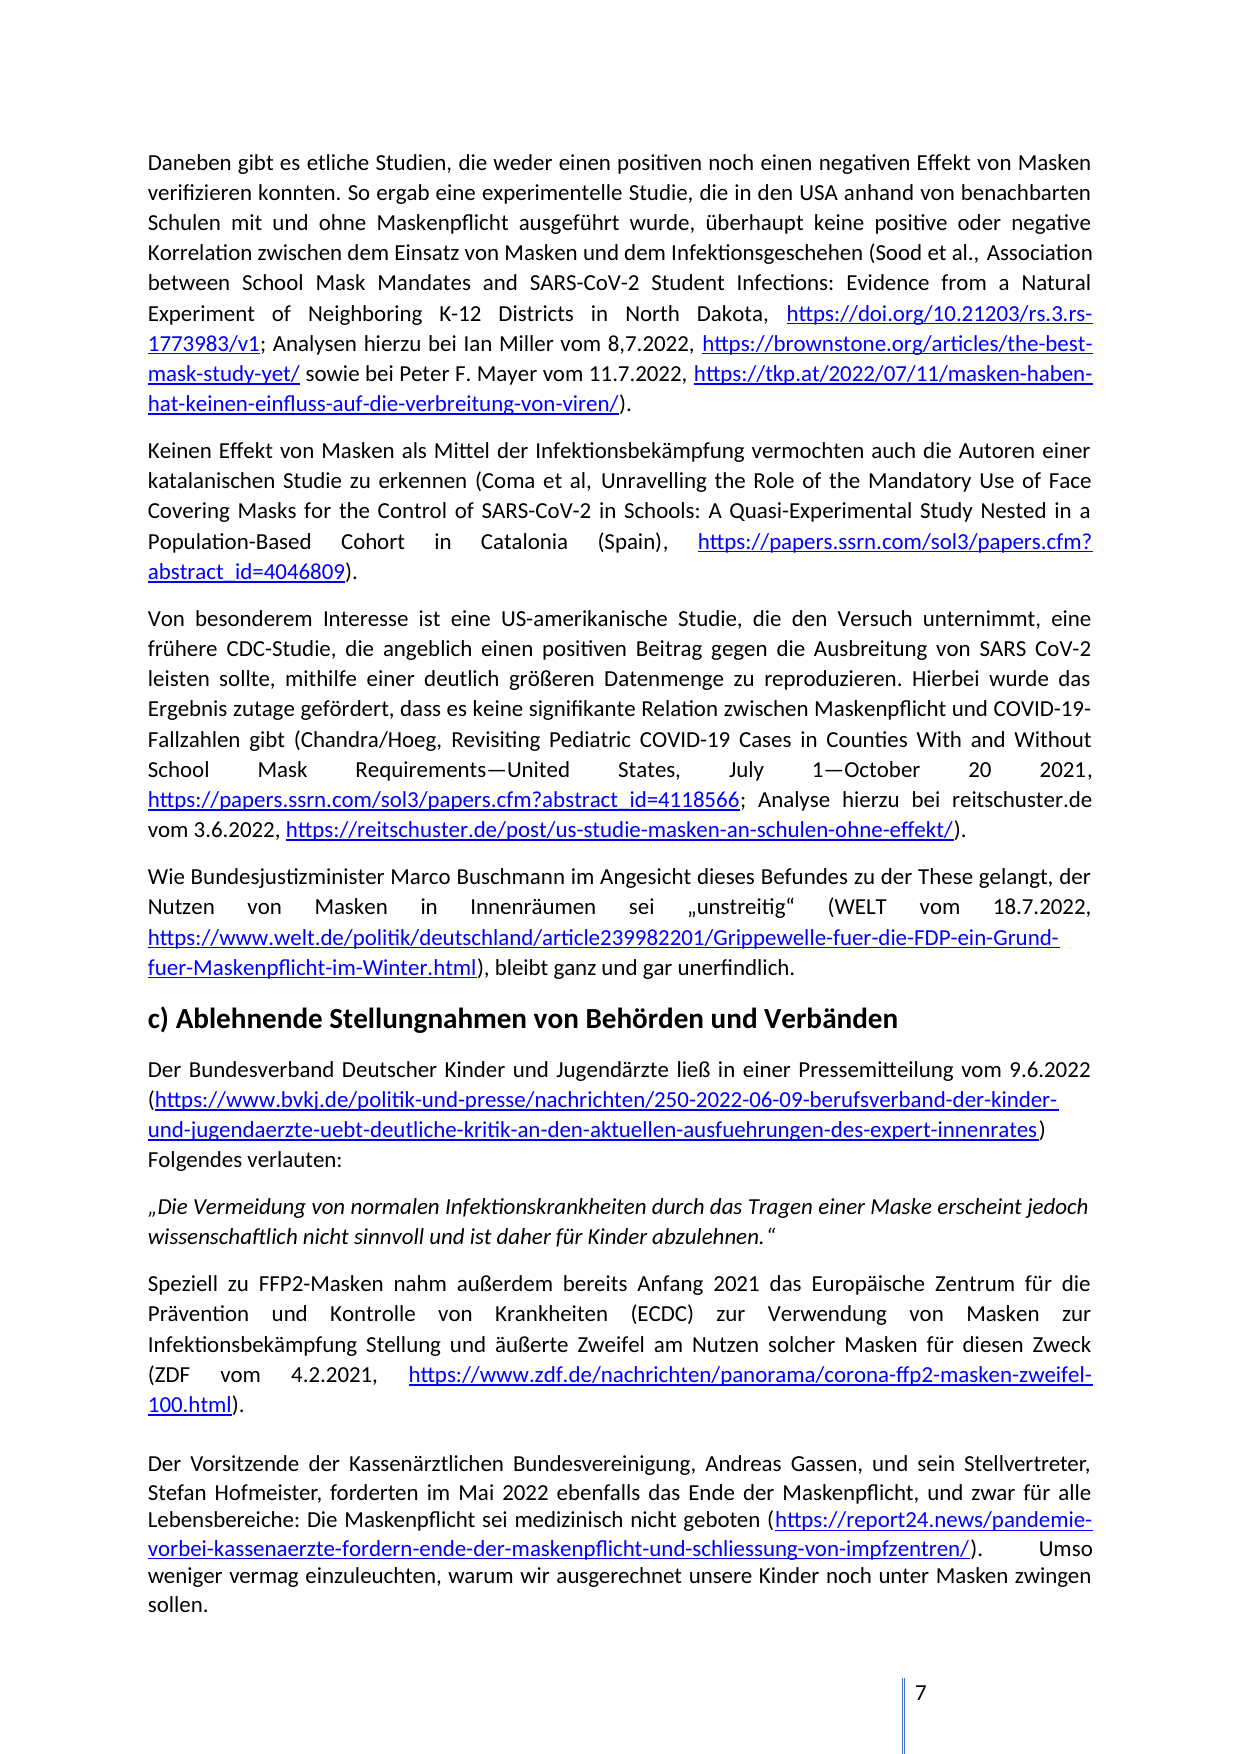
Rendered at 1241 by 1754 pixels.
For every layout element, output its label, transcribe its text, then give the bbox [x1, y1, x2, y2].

text Keinen Effekt von Masken als Mittel der Infektionsbekämpfung vermochten auch die Autoren einer katalanischen Studie zu erkennen (Coma et al, Unravelling the Role of the Mandatory Use of Face Covering Masks for the Control of SARS-CoV-2 in Schools: A Quasi-Experimental Study Nested in a Population-Based Cohort in Catalonia (Spain), https://papers.ssrn.com/sol3/papers.cfm?abstract_id=4046809). [148, 436, 1093, 585]
text Von besonderem Interesse ist eine US-amerikanische Studie, die den Versuch unternimmt, eine frühere CDC-Studie, die angeblich einen positiven Beitrag gegen die Ausbreitung von SARS CoV-2 leisten sollte, mithilfe einer deutlich größeren Datenmenge zu reproduzieren. Hierbei wurde das Ergebnis zutage gefördert, dass es keine signifikante Relation zwischen Maskenpflicht und COVID-19-Fallzahlen gibt (Chandra/Hoeg, Revisiting Pediatric COVID-19 Cases in Counties With and Without School Mask Requirements—United States, July 1—October 20 2021, https://papers.ssrn.com/sol3/papers.cfm?abstract_id=4118566; Analyse hierzu bei reitschuster.de vom 3.6.2022, https://reitschuster.de/post/us-studie-masken-an-schulen-ohne-effekt/). [148, 604, 1093, 843]
text Daneben gibt es etliche Studien, die weder einen positiven noch einen negativen Effekt von Masken verifizieren konnten. So ergab eine experimentelle Studie, die in den USA anhand von benachbarten Schulen mit und ohne Maskenpflicht ausgeführt wurde, überhaupt keine positive oder negative Korrelation zwischen dem Einsatz von Masken und dem Infektionsgeschehen (Sood et al., Association between School Mask Mandates and SARS-CoV-2 Student Infections: Evidence from a Natural Experiment of Neighboring K-12 Districts in North Dakota, https://doi.org/10.21203/rs.3.rs-1773983/v1; Analysen hierzu bei Ian Miller vom 8,7.2022, https://brownstone.org/articles/the-best-mask-study-yet/ sowie bei Peter F. Mayer vom 11.7.2022, https://tkp.at/2022/07/11/masken-haben-hat-keinen-einfluss-auf-die-verbreitung-von-viren/). [148, 148, 1093, 417]
text c) Ablehnende Stellungnahmen von Behörden und Verbänden [148, 1000, 1093, 1035]
text Wie Bundesjustizminister Marco Buschmann im Angesicht dieses Befundes zu der These gelangt, der Nutzen von Masken in Innenräumen sei „unstreitig“ (WELT vom 18.7.2022, https://www.welt.de/politik/deutschland/article239982201/Grippewelle-fuer-die-FDP-ein-Grund-fuer-Maskenpflicht-im-Winter.html), bleibt ganz und gar unerfindlich. [148, 862, 1093, 981]
text Der Bundesverband Deutscher Kinder und Jugendärzte ließ in einer Pressemitteilung vom 9.6.2022 (https://www.bvkj.de/politik-und-presse/nachrichten/250-2022-06-09-berufsverband-der-kinder-und-jugendaerzte-uebt-deutliche-kritik-an-den-aktuellen-ausfuehrungen-des-expert-innenrates) Folgendes verlauten: [148, 1055, 1093, 1173]
text „Die Vermeidung von normalen Infektionskrankheiten durch das Tragen einer Maske erscheint jedoch wissenschaftlich nicht sinnvoll und ist daher für Kinder abzulehnen.“ [148, 1192, 1093, 1251]
text Der Vorsitzende der Kassenärztlichen Bundesvereinigung, Andreas Gassen, und sein Stellvertreter, Stefan Hofmeister, forderten im Mai 2022 ebenfalls das Ende der Maskenpflicht, und zwar für alle Lebensbereiche: Die Maskenpflicht sei medizinisch nicht geboten (https://report24.news/pandemie-vorbei-kassenaerzte-fordern-ende-der-maskenpflicht-und-schliessung-von-impfzentren/). Umso weniger vermag einzuleuchten, warum wir ausgerechnet unsere Kinder noch unter Masken zwingen sollen. [148, 1449, 1093, 1618]
text Speziell zu FFP2-Masken nahm außerdem bereits Anfang 2021 das Europäische Zentrum für die Prävention und Kontrolle von Krankheiten (ECDC) zur Verwendung von Masken zur Infektionsbekämpfung Stellung und äußerte Zweifel am Nutzen solcher Masken für diesen Zweck (ZDF vom 4.2.2021, https://www.zdf.de/nachrichten/panorama/corona-ffp2-masken-zweifel-100.html). [148, 1269, 1093, 1418]
